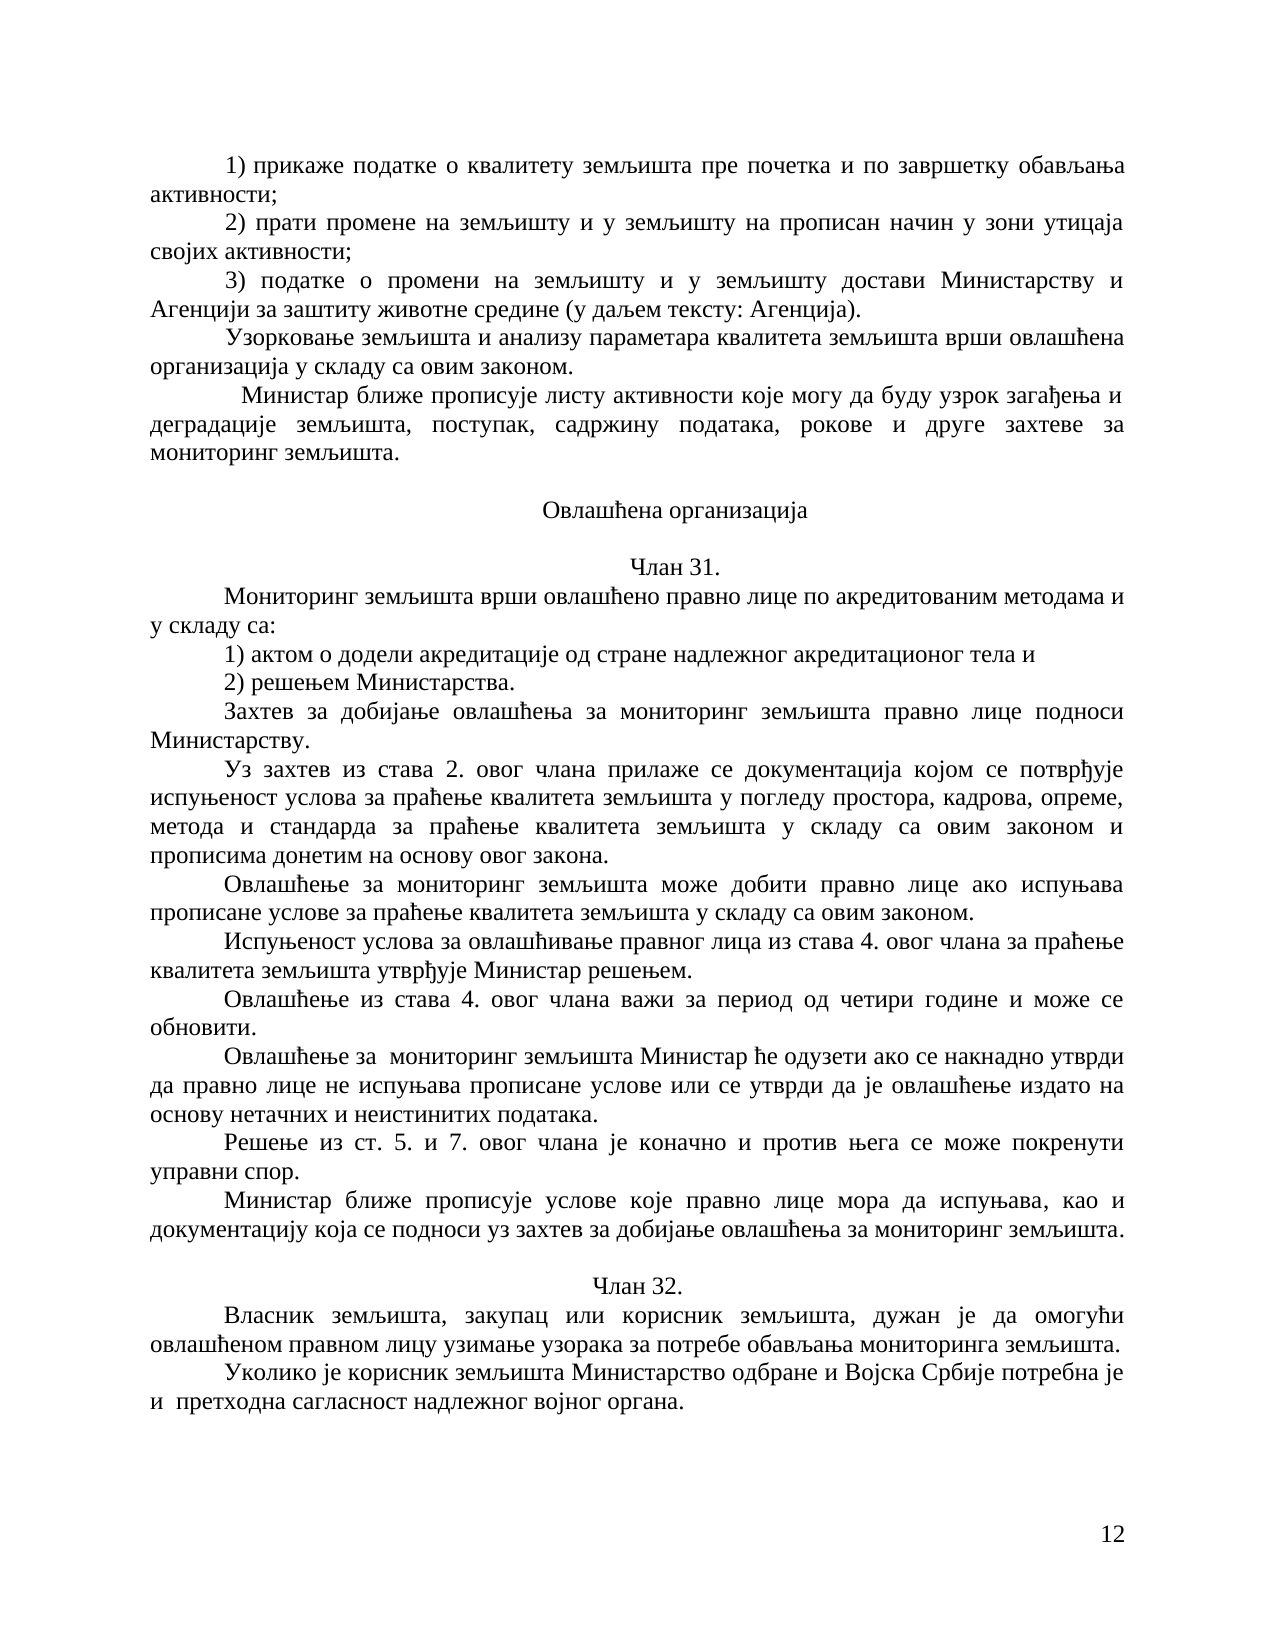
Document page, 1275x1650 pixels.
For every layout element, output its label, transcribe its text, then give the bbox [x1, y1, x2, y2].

text Испуњеност услова за овлашћивање правног лица из става 4. овог члана за праћење квалитета земљишта утврђује Министар решењем. [150, 926, 1125, 984]
text 1) актом о додели акредитације од стране надлежног акредитационог тела и [150, 639, 1125, 667]
text Министар ближе прописује услове које правно лице мора да испуњава, као и документацију која се подноси уз захтев за добијање овлашћења за мониторинг земљишта. [150, 1185, 1125, 1242]
text Овлашћење за мониторинг земљишта може добити правно лице ако испуњава прописане услове за праћење квалитета земљишта у складу са овим законом. [150, 869, 1125, 926]
text Члан 32. [150, 1271, 1125, 1300]
text Власник земљишта, закупац или корисник земљишта, дужан је да омогући овлашћеном правном лицу узимање узорака за потребе обављања мониторинга земљишта. [150, 1300, 1125, 1357]
text Овлашћење из става 4. овог члана важи за период од четири године и може се обновити. [150, 984, 1125, 1041]
text 3) податке о промени на земљишту и у земљишту достави Министарству и Агенцији за заштиту животне средине (у даљем тексту: Агенција). [150, 265, 1125, 322]
text Мониторинг земљишта врши овлашћено правно лице по акредитованим методама и у складу са: [150, 581, 1125, 639]
text Овлашћена организација [225, 495, 1125, 524]
text Овлашћење за мониторинг земљишта Министар ће одузети ако се накнадно утврди да правно лице не испуњава прописане услове или се утврди да је овлашћење издато на основу нетачних и неистинитих података. [150, 1041, 1125, 1127]
text 2) решењем Министарства. [150, 667, 1125, 696]
text Члан 31. [225, 552, 1125, 581]
list прикаже податке о квалитету земљишта пре почетка и по завршетку обављања активности; [150, 150, 1125, 207]
text Уколико је корисник земљишта Министарство одбране и Војска Србије потребна је и претходна сагласност надлежног војног органа. [150, 1357, 1125, 1415]
text Министар ближе прописује листу активности које могу да буду узрок загађења и деградације земљишта, поступак, садржину података, рокове и друге захтеве за мониторинг земљишта. [150, 380, 1125, 466]
text Захтев за добијање овлашћења за мониторинг земљишта правно лице подноси Министарству. [150, 696, 1125, 754]
text Решење из ст. 5. и 7. овог члана је коначно и против њега се може покренути управни спор. [150, 1127, 1125, 1185]
text Уз захтев из става 2. овог члана прилаже се документација којом се потврђује испуњеност услова за праћење квалитета земљишта у погледу простора, кадрова, опреме, метода и стандарда за праћење квалитета земљишта у складу са овим законом и прописима донетим на основу овог закона. [150, 754, 1125, 869]
text 2) прати промене на земљишту и у земљишту на прописан начин у зони утицаја својих активности; [150, 207, 1125, 265]
text Узорковање земљишта и анализу параметара квалитета земљишта врши овлашћена организација у складу са овим законом. [150, 322, 1125, 380]
